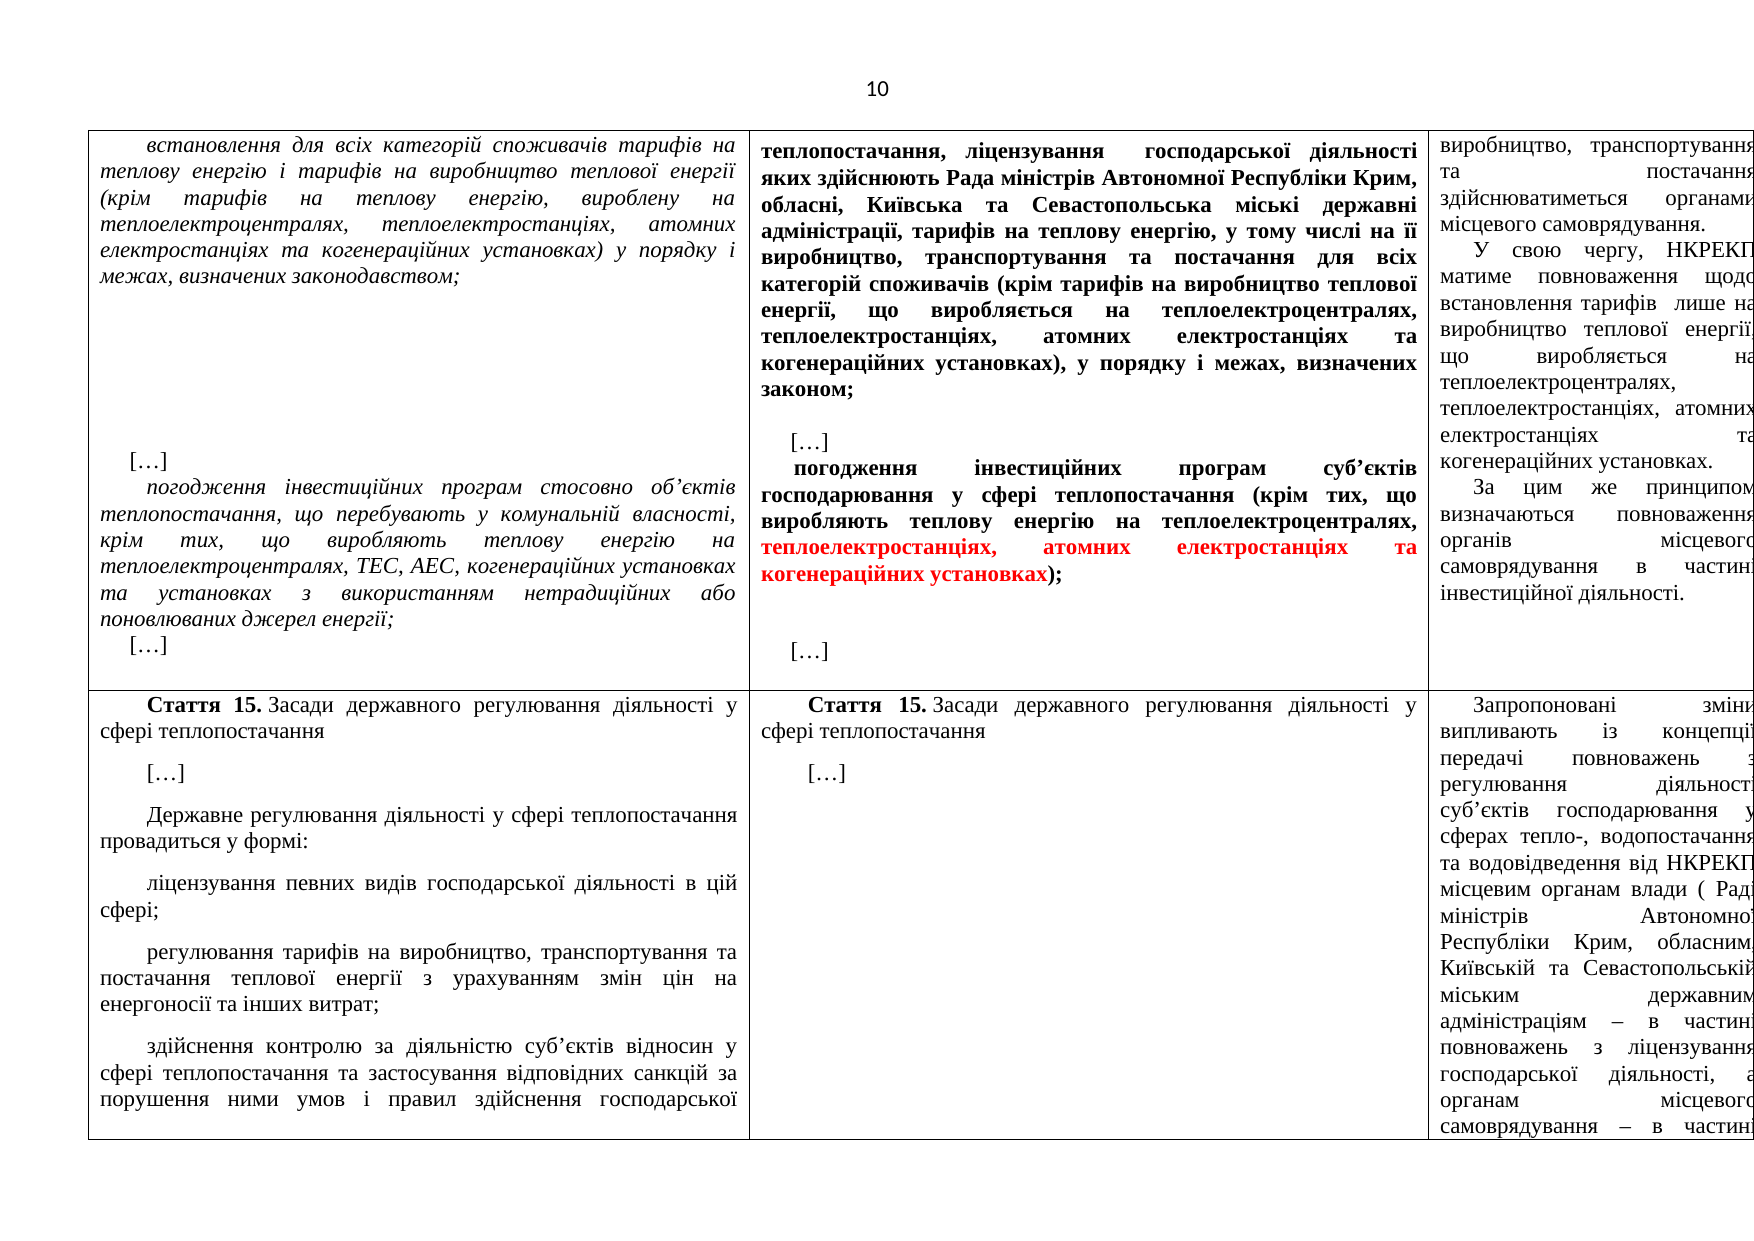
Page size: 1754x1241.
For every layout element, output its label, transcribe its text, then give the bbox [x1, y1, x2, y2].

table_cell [89, 691, 749, 1139]
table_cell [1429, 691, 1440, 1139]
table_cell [750, 131, 1428, 690]
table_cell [89, 131, 749, 690]
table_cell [750, 691, 1428, 1139]
